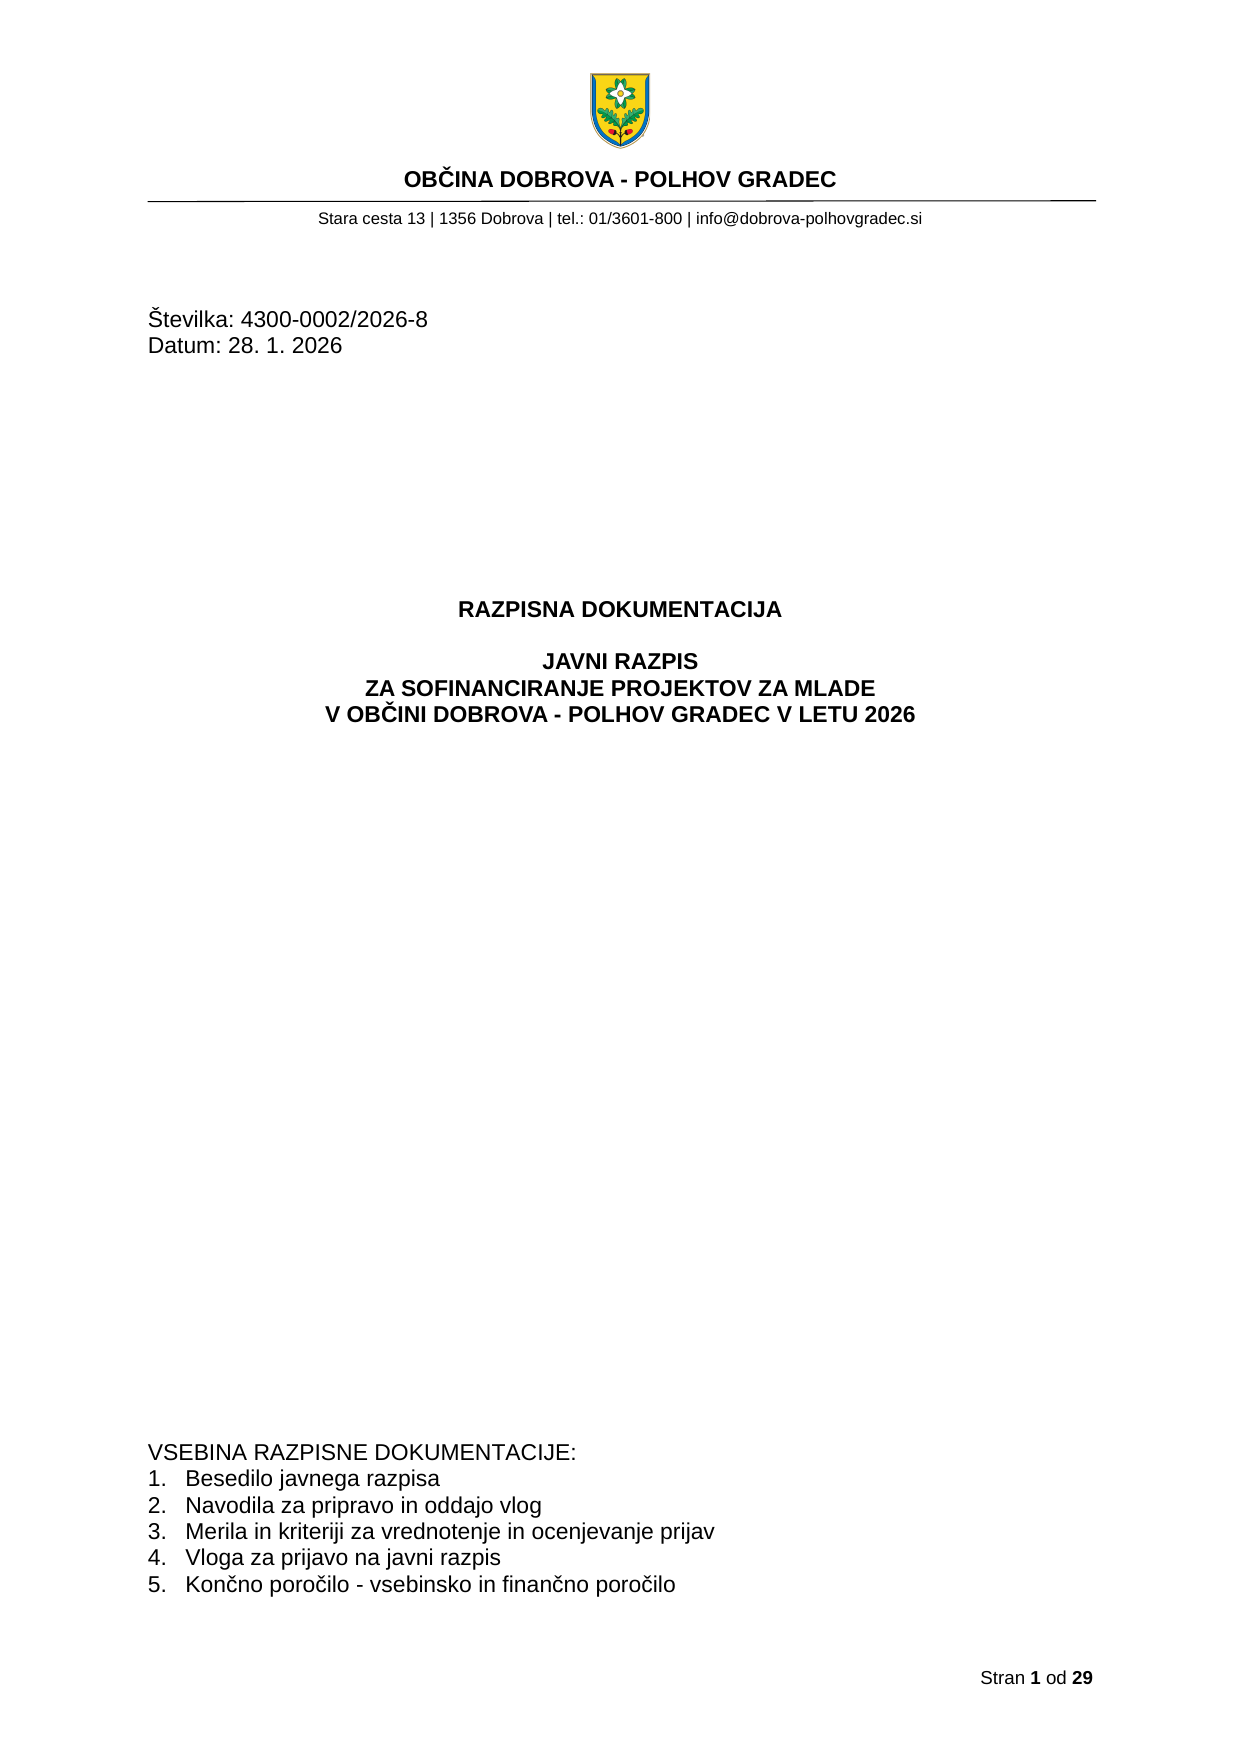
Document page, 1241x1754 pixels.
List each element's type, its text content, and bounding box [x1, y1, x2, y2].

list Vloga za prijavo na javni razpis [148, 1544, 1092, 1571]
text JAVNI RAZPIS [148, 648, 1092, 675]
list Besedilo javnega razpisa [148, 1465, 1092, 1492]
list Merila in kriteriji za vrednotenje in ocenjevanje prijav [148, 1518, 1092, 1544]
text V OBČINI DOBROVA - POLHOV GRADEC V LETU 2026 [148, 701, 1092, 727]
text RAZPISNA DOKUMENTACIJA [148, 596, 1092, 622]
text VSEBINA RAZPISNE DOKUMENTACIJE: [148, 1439, 1092, 1465]
text Datum: 28. 1. 2026 [148, 332, 1092, 358]
text ZA SOFINANCIRANJE PROJEKTOV ZA MLADE [148, 675, 1092, 701]
text Številka: 4300-0002/2026-8 [148, 306, 1092, 332]
list Končno poročilo - vsebinsko in finančno poročilo [148, 1571, 1092, 1597]
list Navodila za pripravo in oddajo vlog [148, 1492, 1092, 1518]
